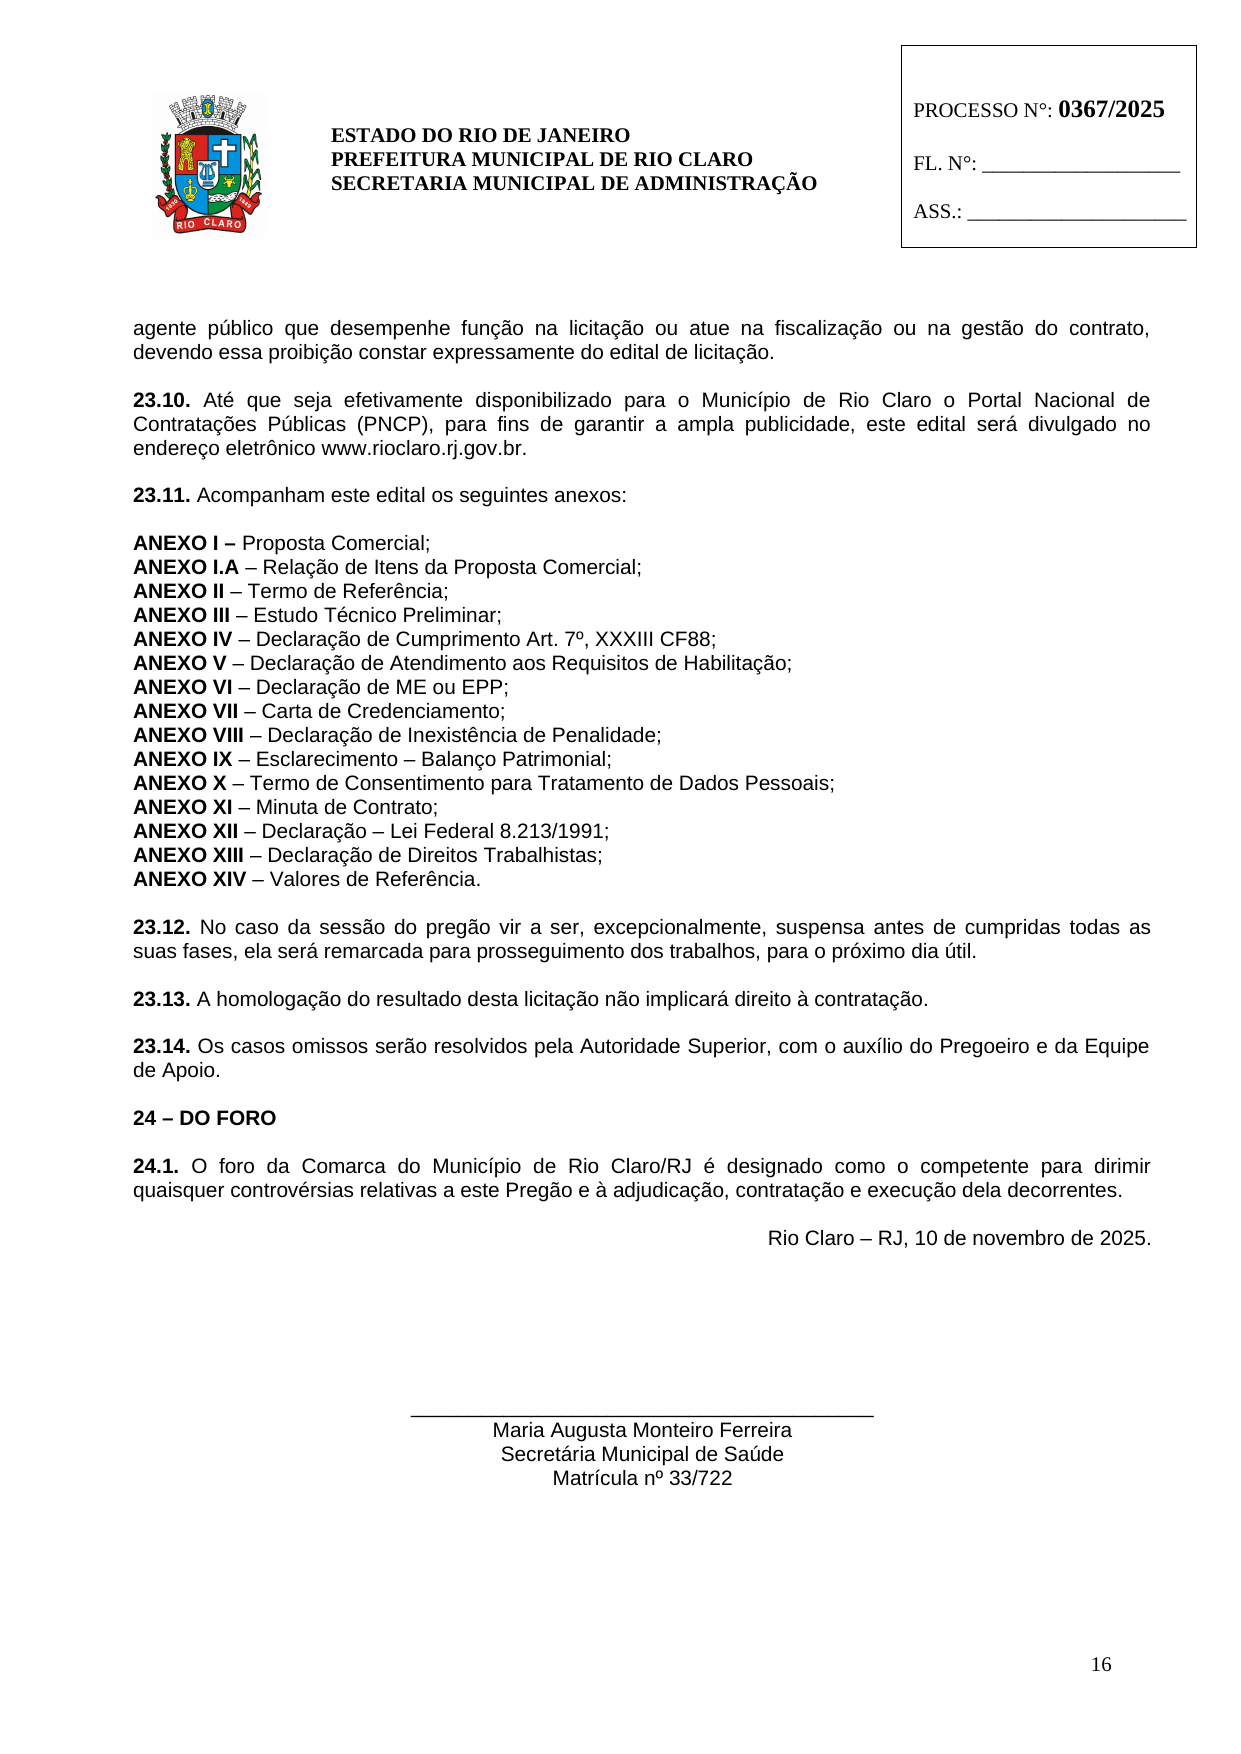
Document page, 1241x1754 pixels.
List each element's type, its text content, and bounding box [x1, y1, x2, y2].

text ________________________________________ [133, 1394, 1152, 1418]
text ANEXO I.A – Relação de Itens da Proposta Comercial; [133, 555, 1152, 579]
list 23.13. A homologação do resultado desta licitação não implicará direito à contratação. [133, 986, 1152, 1010]
text ANEXO IV – Declaração de Cumprimento Art. 7º, XXXIII CF88; [133, 627, 1152, 651]
text ANEXO VII – Carta de Credenciamento; [133, 699, 1152, 723]
list 24 – DO FORO [133, 1106, 714, 1130]
text 23.11. Acompanham este edital os seguintes anexos: [133, 483, 1152, 507]
text ANEXO XII – Declaração – Lei Federal 8.213/1991; [133, 819, 1152, 843]
text ANEXO I – Proposta Comercial; [133, 531, 1152, 555]
text 23.10. Até que seja efetivamente disponibilizado para o Município de Rio Claro o Portal Nacional de Contratações Públicas (PNCP), para fins de garantir a ampla publicidade, este edital será divulgado no endereço eletrônico www.rioclaro.rj.gov.br. [133, 387, 1152, 459]
text ANEXO XIV – Valores de Referência. [133, 867, 1152, 891]
text ANEXO X – Termo de Consentimento para Tratamento de Dados Pessoais; [133, 771, 1152, 795]
text ANEXO V – Declaração de Atendimento aos Requisitos de Habilitação; [133, 651, 1152, 675]
list 24.1. O foro da Comarca do Município de Rio Claro/RJ é designado como o competente para dirimir quaisquer controvérsias relativas a este Pregão e à adjudicação, contratação e execução dela decorrentes. [133, 1154, 1152, 1202]
text ANEXO VIII – Declaração de Inexistência de Penalidade; [133, 723, 1152, 747]
text Maria Augusta Monteiro Ferreira [133, 1418, 1152, 1442]
picture [150, 91, 266, 238]
text ANEXO XI – Minuta de Contrato; [133, 795, 1152, 819]
text ANEXO IX – Esclarecimento – Balanço Patrimonial; [133, 747, 1152, 771]
text Rio Claro – RJ, 10 de novembro de 2025. [133, 1226, 1152, 1250]
text ANEXO XIII – Declaração de Direitos Trabalhistas; [133, 843, 1152, 867]
text ANEXO III – Estudo Técnico Preliminar; [133, 603, 1152, 627]
text ANEXO II – Termo de Referência; [133, 579, 1152, 603]
list 23.14. Os casos omissos serão resolvidos pela Autoridade Superior, com o auxílio do Pregoeiro e da Equipe de Apoio. [133, 1034, 1152, 1082]
text Matrícula nº 33/722 [133, 1466, 1152, 1489]
text ANEXO VI – Declaração de ME ou EPP; [133, 675, 1152, 699]
text 23.12. No caso da sessão do pregão vir a ser, excepcionalmente, suspensa antes de cumpridas todas as suas fases, ela será remarcada para prosseguimento dos trabalhos, para o próximo dia útil. [133, 914, 1152, 962]
text Secretária Municipal de Saúde [133, 1442, 1152, 1466]
